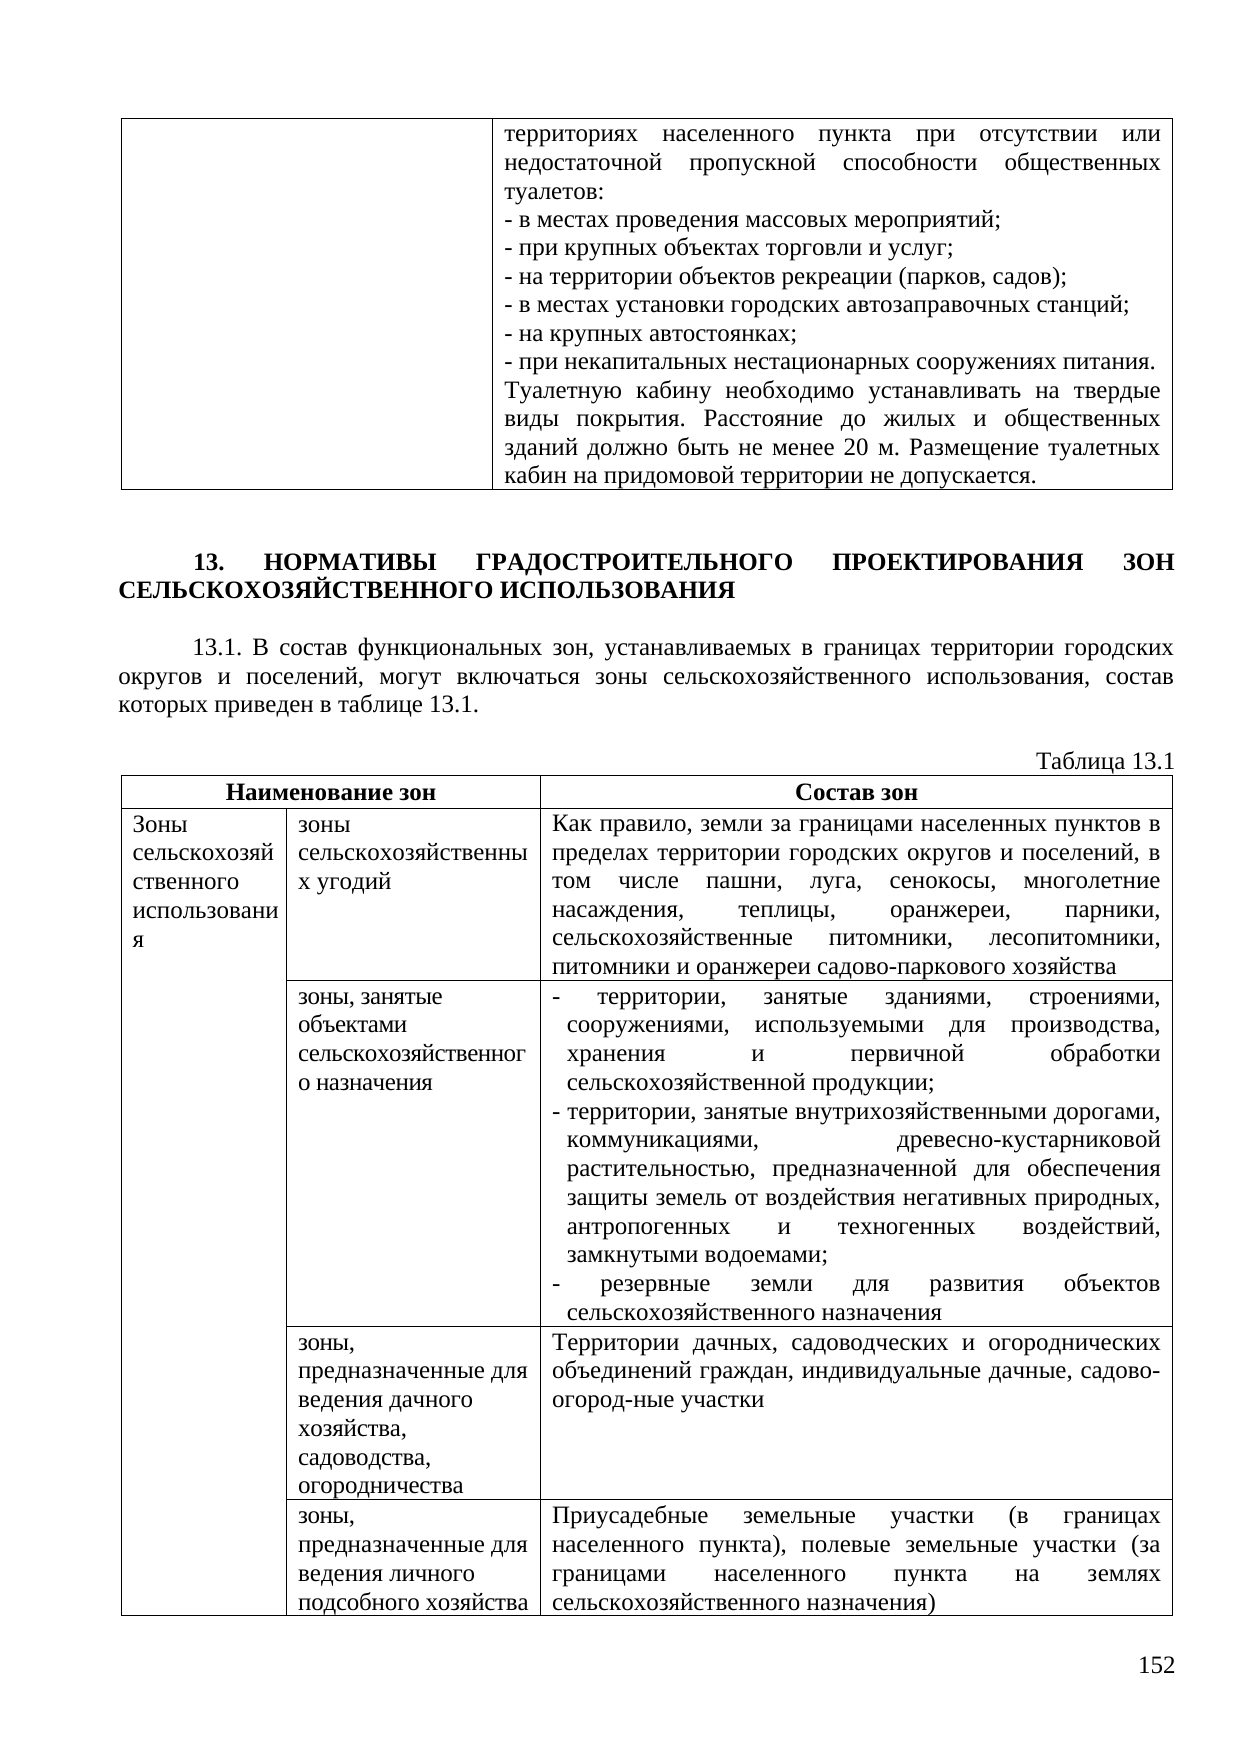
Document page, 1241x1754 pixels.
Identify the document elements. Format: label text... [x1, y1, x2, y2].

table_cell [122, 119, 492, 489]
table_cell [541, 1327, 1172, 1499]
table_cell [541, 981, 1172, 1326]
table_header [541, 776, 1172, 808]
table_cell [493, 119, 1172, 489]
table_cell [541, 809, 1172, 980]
text Таблица 13.1 [118, 747, 1175, 775]
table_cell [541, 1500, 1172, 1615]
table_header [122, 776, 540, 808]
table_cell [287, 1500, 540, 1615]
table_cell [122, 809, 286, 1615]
text 13.1. В состав функциональных зон, устанавливаемых в границах территории городских округов и поселений, могут включаться зоны сельскохозяйственного использования, состав которых приведен в таблице 13.1. [118, 633, 1175, 718]
text 13. НОРМАТИВЫ ГРАДОСТРОИТЕЛЬНОГО ПРОЕКТИРОВАНИЯ ЗОН СЕЛЬСКОХОЗЯЙСТВЕННОГО ИСПОЛЬЗОВАНИЯ [118, 547, 1175, 604]
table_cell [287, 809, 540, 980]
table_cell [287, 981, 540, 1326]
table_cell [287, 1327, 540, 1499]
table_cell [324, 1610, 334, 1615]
